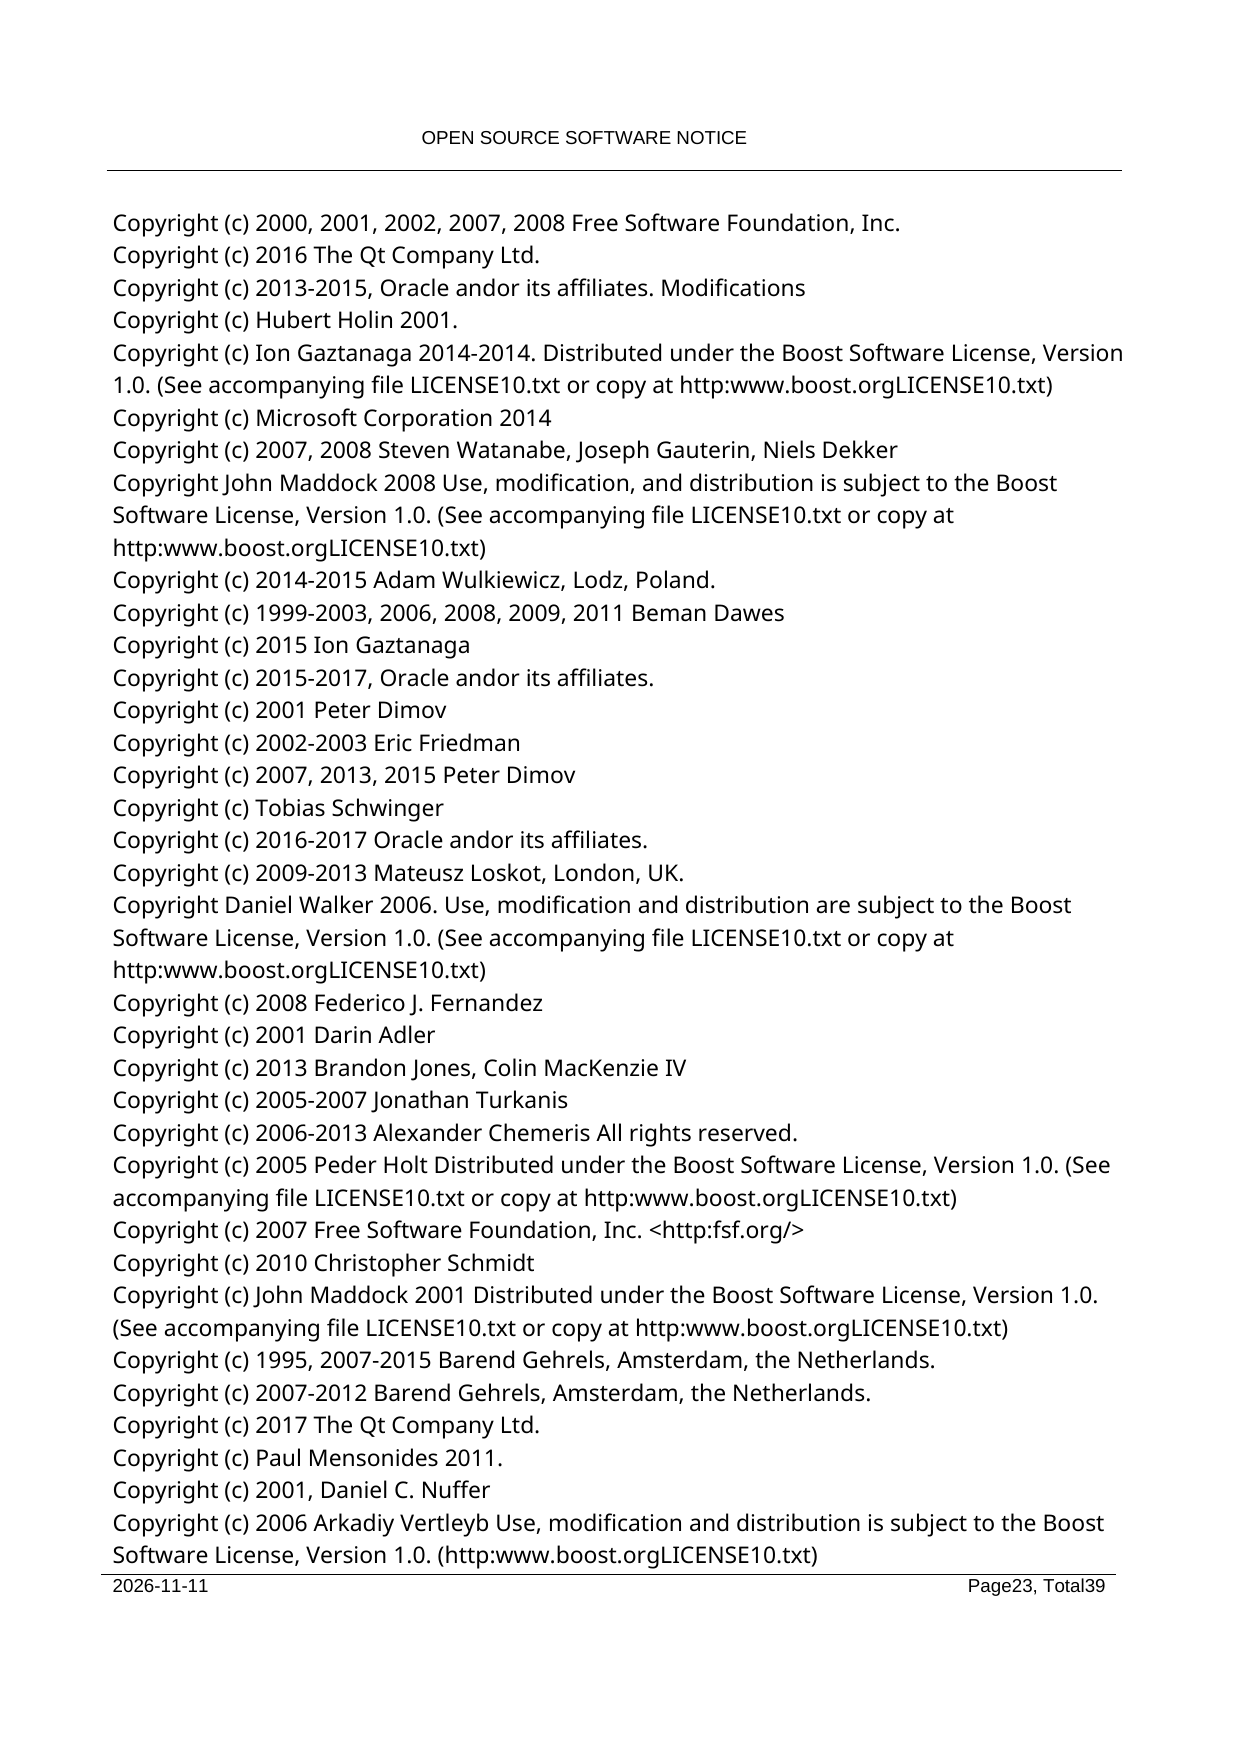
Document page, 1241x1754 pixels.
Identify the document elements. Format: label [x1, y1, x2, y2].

text [112, 206, 1128, 1571]
